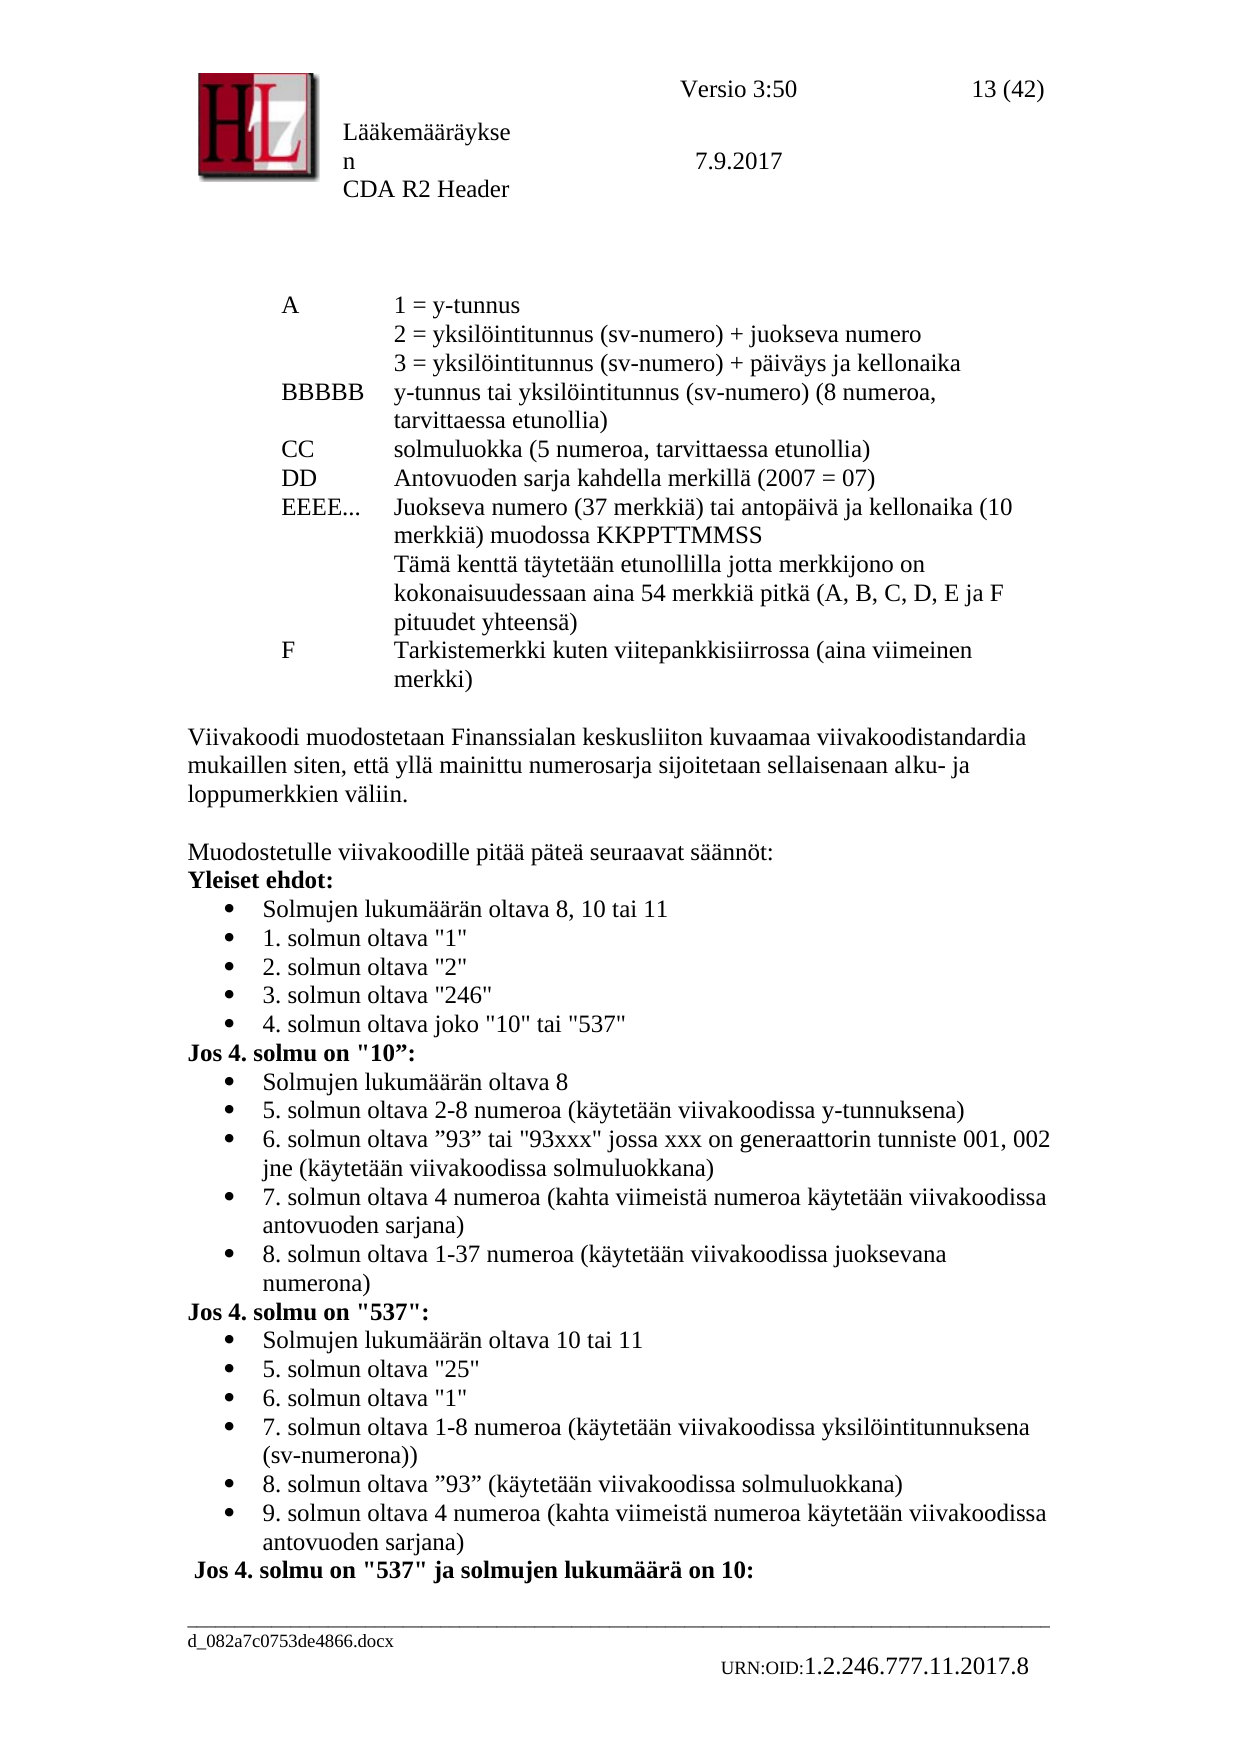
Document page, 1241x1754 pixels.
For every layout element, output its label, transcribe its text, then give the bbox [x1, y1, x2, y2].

list 8. solmun oltava ”93” (käytetään viivakoodissa solmuluokkana) [225, 1469, 1053, 1498]
list Solmujen lukumäärän oltava 8 [225, 1067, 1053, 1095]
text Jos 4. solmu on "537": [187, 1297, 1053, 1325]
text CC solmuluokka (5 numeroa, tarvittaessa etunollia) [281, 434, 1053, 463]
text Jos 4. solmu on "10”: [187, 1038, 1053, 1067]
list Solmujen lukumäärän oltava 10 tai 11 [225, 1325, 1053, 1354]
list 7. solmun oltava 4 numeroa (kahta viimeistä numeroa käytetään viivakoodissa antovuoden sarjana) [225, 1182, 1053, 1239]
list 2. solmun oltava "2" [225, 952, 1053, 980]
list 5. solmun oltava "25" [225, 1354, 1053, 1383]
list 8. solmun oltava 1-37 numeroa (käytetään viivakoodissa juoksevana numerona) [225, 1239, 1053, 1297]
text BBBBB y-tunnus tai yksilöintitunnus (sv-numero) (8 numeroa, tarvittaessa etunollia) [281, 377, 1053, 434]
list 4. solmun oltava joko "10" tai "537" [225, 1009, 1053, 1038]
picture [198, 73, 321, 182]
list 1. solmun oltava "1" [225, 923, 1053, 952]
list 3. solmun oltava "246" [225, 980, 1053, 1009]
text A 1 = y-tunnus 2 = yksilöintitunnus (sv-numero) + juokseva numero 3 = yksilöintitunnus (sv-numero) + päiväys ja kellonaika [281, 290, 1053, 377]
text F Tarkistemerkki kuten viitepankkisiirrossa (aina viimeinen merkki) [281, 635, 1053, 693]
text EEEE... Juokseva numero (37 merkkiä) tai antopäivä ja kellonaika (10 merkkiä) muodossa KKPPTTMMSS [281, 492, 1053, 549]
text DD Antovuoden sarja kahdella merkillä (2007 = 07) [281, 463, 1053, 492]
text Jos 4. solmu on "537" ja solmujen lukumäärä on 10: [187, 1555, 1053, 1584]
list 6. solmun oltava "1" [225, 1383, 1053, 1412]
text Yleiset ehdot: [187, 865, 1053, 894]
list 9. solmun oltava 4 numeroa (kahta viimeistä numeroa käytetään viivakoodissa antovuoden sarjana) [225, 1498, 1053, 1555]
list 7. solmun oltava 1-8 numeroa (käytetään viivakoodissa yksilöintitunnuksena (sv-numerona)) [225, 1412, 1053, 1469]
text Viivakoodi muodostetaan Finanssialan keskusliiton kuvaamaa viivakoodistandardia mukaillen siten, että yllä mainittu numerosarja sijoitetaan sellaisenaan alku- ja loppumerkkien väliin. [187, 722, 1053, 808]
list 6. solmun oltava ”93” tai "93xxx" jossa xxx on generaattorin tunniste 001, 002 jne (käytetään viivakoodissa solmuluokkana) [225, 1124, 1053, 1182]
list Solmujen lukumäärän oltava 8, 10 tai 11 [225, 894, 1053, 923]
text Muodostetulle viivakoodille pitää päteä seuraavat säännöt: [187, 837, 1053, 865]
list 5. solmun oltava 2-8 numeroa (käytetään viivakoodissa y-tunnuksena) [225, 1095, 1053, 1124]
text Tämä kenttä täytetään etunollilla jotta merkkijono on kokonaisuudessaan aina 54 merkkiä pitkä (A, B, C, D, E ja F pituudet yhteensä) [281, 549, 1053, 635]
